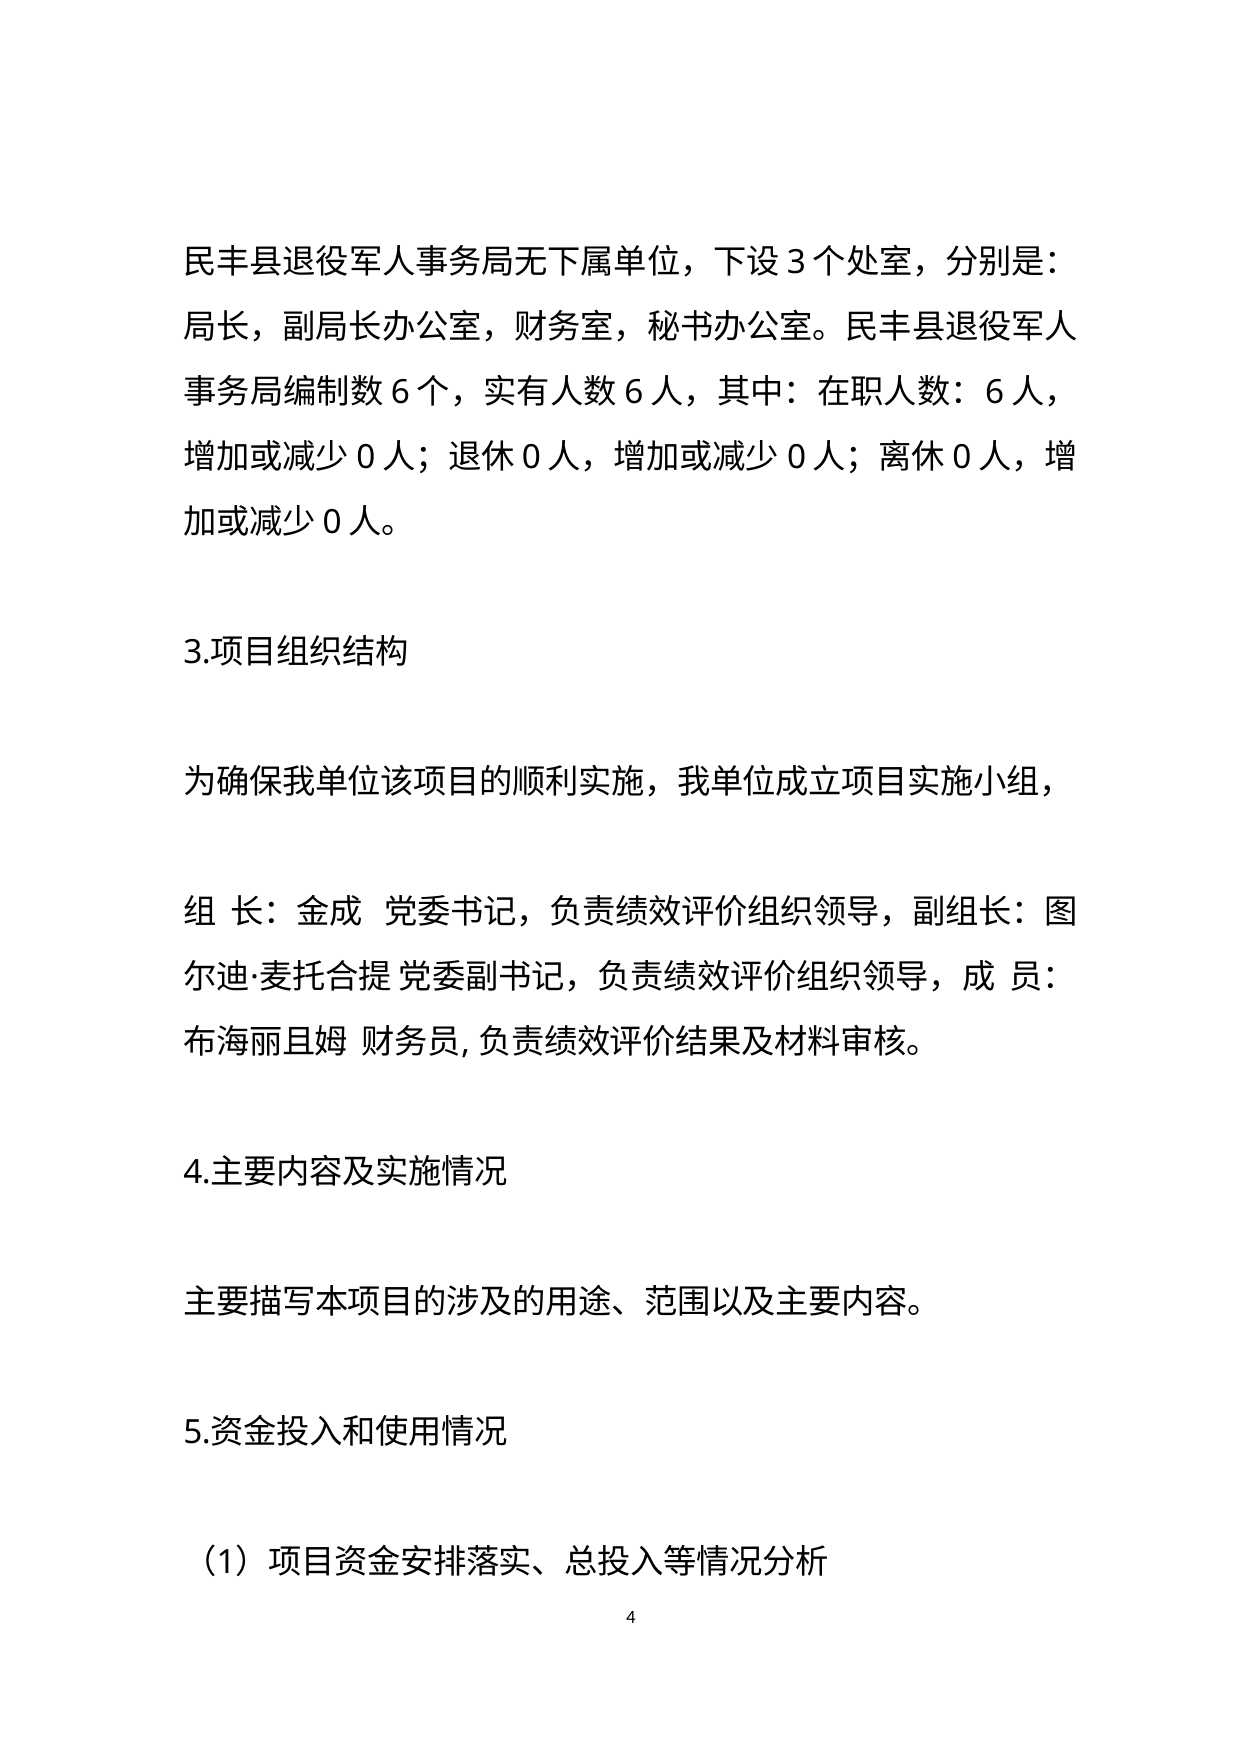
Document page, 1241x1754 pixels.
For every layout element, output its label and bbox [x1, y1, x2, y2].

text [183, 162, 1078, 1592]
